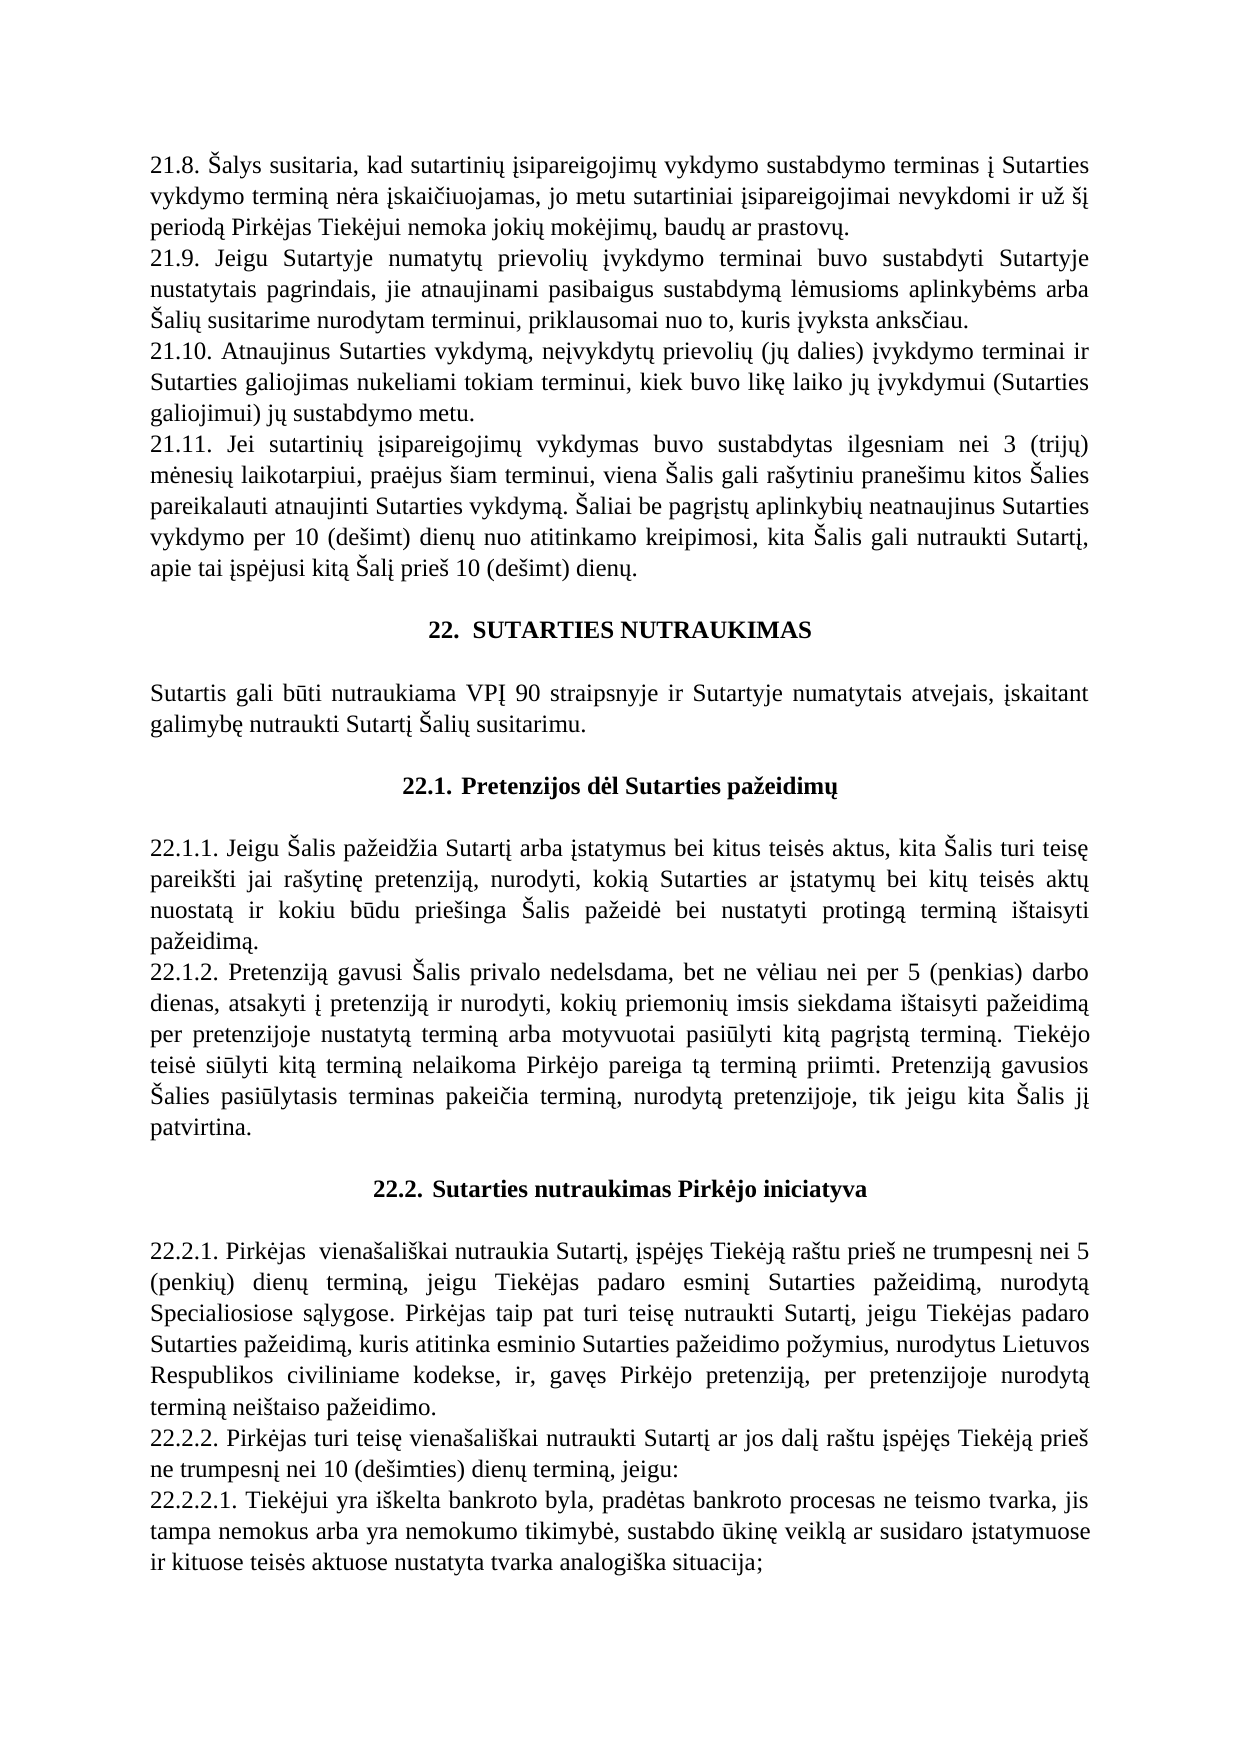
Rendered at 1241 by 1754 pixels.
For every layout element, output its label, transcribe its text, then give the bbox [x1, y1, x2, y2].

text 22.2.1. Pirkėjas vienašališkai nutraukia Sutartį, įspėjęs Tiekėją raštu prieš ne trumpesnį nei 5 (penkių) dienų terminą, jeigu Tiekėjas padaro esminį Sutarties pažeidimą, nurodytą Specialiosiose sąlygose. Pirkėjas taip pat turi teisę nutraukti Sutartį, jeigu Tiekėjas padaro Sutarties pažeidimą, kuris atitinka esminio Sutarties pažeidimo požymius, nurodytus Lietuvos Respublikos civiliniame kodekse, ir, gavęs Pirkėjo pretenziją, per pretenzijoje nurodytą terminą neištaiso pažeidimo. [150, 1236, 1090, 1420]
text 21.9. Jeigu Sutartyje numatytų prievolių įvykdymo terminai buvo sustabdyti Sutartyje nustatytais pagrindais, jie atnaujinami pasibaigus sustabdymą lėmusioms aplinkybėms arba Šalių susitarime nurodytam terminui, priklausomai nuo to, kuris įvyksta anksčiau. [150, 243, 1090, 334]
text 22. Sutarties nutraukimas [150, 616, 1090, 644]
text 22.1.2. Pretenziją gavusi Šalis privalo nedelsdama, bet ne vėliau nei per 5 (penkias) darbo dienas, atsakyti į pretenziją ir nurodyti, kokių priemonių imsis siekdama ištaisyti pažeidimą per pretenzijoje nustatytą terminą arba motyvuotai pasiūlyti kitą pagrįstą terminą. Tiekėjo teisė siūlyti kitą terminą nelaikoma Pirkėjo pareiga tą terminą priimti. Pretenziją gavusios Šalies pasiūlytasis terminas pakeičia terminą, nurodytą pretenzijoje, tik jeigu kita Šalis jį patvirtina. [150, 957, 1090, 1141]
text 22.2.2.1. Tiekėjui yra iškelta bankroto byla, pradėtas bankroto procesas ne teismo tvarka, jis tampa nemokus arba yra nemokumo tikimybė, sustabdo ūkinę veiklą ar susidaro įstatymuose ir kituose teisės aktuose nustatyta tvarka analogiška situacija; [150, 1485, 1090, 1576]
text Sutartis gali būti nutraukiama VPĮ 90 straipsnyje ir Sutartyje numatytais atvejais, įskaitant galimybę nutraukti Sutartį Šalių susitarimu. [150, 678, 1090, 737]
text 22.2.2. Pirkėjas turi teisę vienašališkai nutraukti Sutartį ar jos dalį raštu įspėjęs Tiekėją prieš ne trumpesnį nei 10 (dešimties) dienų terminą, jeigu: [150, 1423, 1090, 1482]
text 22.1. Pretenzijos dėl Sutarties pažeidimų [150, 771, 1090, 799]
text 21.10. Atnaujinus Sutarties vykdymą, neįvykdytų prievolių (jų dalies) įvykdymo terminai ir Sutarties galiojimas nukeliami tokiam terminui, kiek buvo likę laiko jų įvykdymui (Sutarties galiojimui) jų sustabdymo metu. [150, 336, 1090, 427]
text 21.11. Jei sutartinių įsipareigojimų vykdymas buvo sustabdytas ilgesniam nei 3 (trijų) mėnesių laikotarpiui, praėjus šiam terminui, viena Šalis gali rašytiniu pranešimu kitos Šalies pareikalauti atnaujinti Sutarties vykdymą. Šaliai be pagrįstų aplinkybių neatnaujinus Sutarties vykdymo per 10 (dešimt) dienų nuo atitinkamo kreipimosi, kita Šalis gali nutraukti Sutartį, apie tai įspėjusi kitą Šalį prieš 10 (dešimt) dienų. [150, 429, 1090, 582]
text 22.1.1. Jeigu Šalis pažeidžia Sutartį arba įstatymus bei kitus teisės aktus, kita Šalis turi teisę pareikšti jai rašytinę pretenziją, nurodyti, kokią Sutarties ar įstatymų bei kitų teisės aktų nuostatą ir kokiu būdu priešinga Šalis pažeidė bei nustatyti protingą terminą ištaisyti pažeidimą. [150, 833, 1090, 955]
text 21.8. Šalys susitaria, kad sutartinių įsipareigojimų vykdymo sustabdymo terminas į Sutarties vykdymo terminą nėra įskaičiuojamas, jo metu sutartiniai įsipareigojimai nevykdomi ir už šį periodą Pirkėjas Tiekėjui nemoka jokių mokėjimų, baudų ar prastovų. [150, 150, 1090, 241]
text 22.2. Sutarties nutraukimas Pirkėjo iniciatyva [150, 1174, 1090, 1203]
